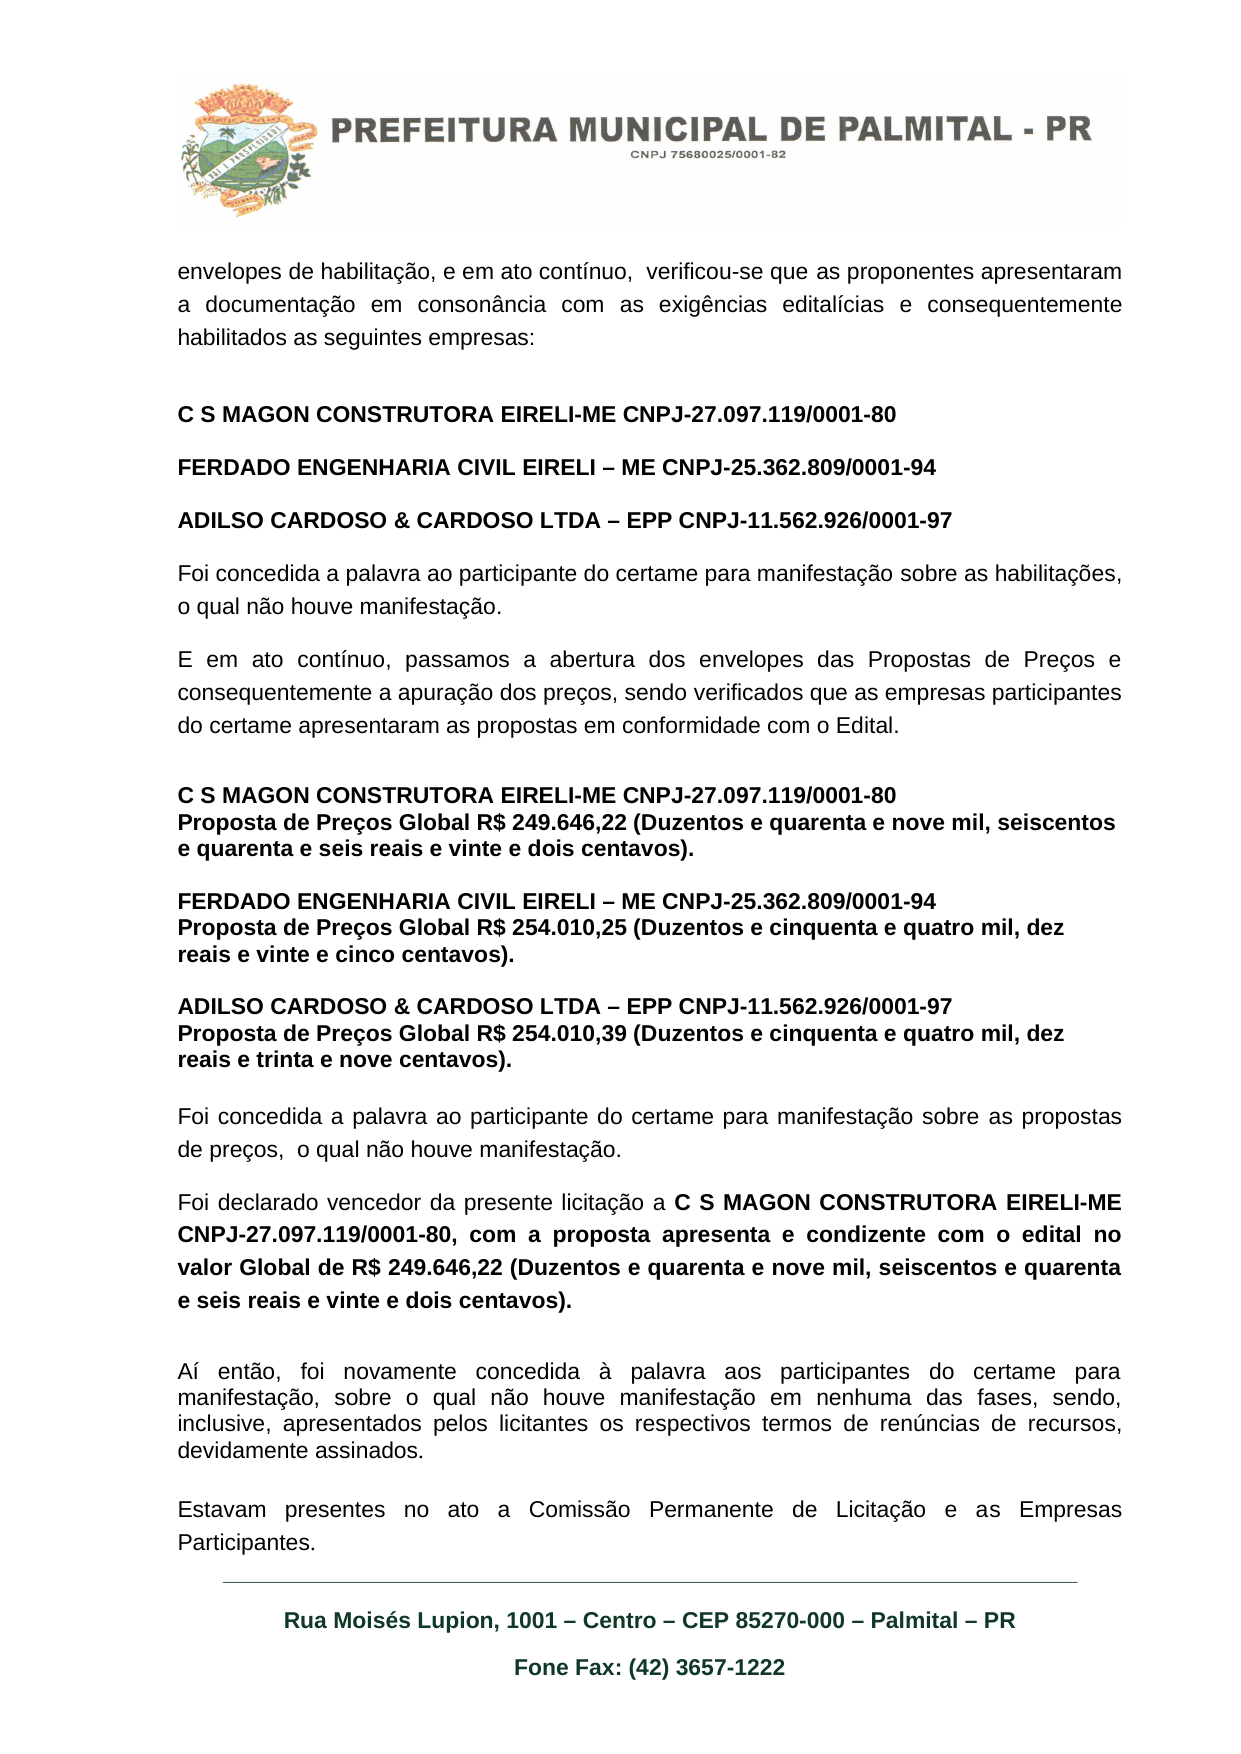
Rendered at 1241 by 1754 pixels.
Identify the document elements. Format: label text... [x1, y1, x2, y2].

text Proposta de Preços Global R$ 254.010,39 (Duzentos e cinquenta e quatro mil, dez reais e trinta e nove centavos). [177, 1019, 1122, 1072]
text FERDADO ENGENHARIA CIVIL EIRELI – ME CNPJ-25.362.809/0001-94 [177, 888, 1122, 914]
text C S MAGON CONSTRUTORA EIRELI-ME CNPJ-27.097.119/0001-80 [177, 782, 1122, 809]
text C S MAGON CONSTRUTORA EIRELI-ME CNPJ-27.097.119/0001-80 [177, 394, 1122, 427]
text FERDADO ENGENHARIA CIVIL EIRELI – ME CNPJ-25.362.809/0001-94 [177, 447, 1122, 480]
text Estavam presentes no ato a Comissão Permanente de Licitação e as Empresas Participantes. [177, 1489, 1122, 1555]
text Proposta de Preços Global R$ 249.646,22 (Duzentos e quarenta e nove mil, seiscentos e quarenta e seis reais e vinte e dois centavos). [177, 809, 1122, 861]
picture [177, 73, 1122, 227]
text Proposta de Preços Global R$ 254.010,25 (Duzentos e cinquenta e quatro mil, dez reais e vinte e cinco centavos). [177, 914, 1122, 967]
text Foi declarado vencedor da presente licitação a C S MAGON CONSTRUTORA EIRELI-ME CNPJ-27.097.119/0001-80, com a proposta apresenta e condizente com o edital no valor Global de R$ 249.646,22 (Duzentos e quarenta e nove mil, seiscentos e quarenta e seis reais e vinte e dois centavos). [177, 1182, 1122, 1313]
text Foi concedida a palavra ao participante do certame para manifestação sobre as habilitações, o qual não houve manifestação. [177, 554, 1122, 619]
text E em ato contínuo, passamos a abertura dos envelopes das Propostas de Preços e consequentemente a apuração dos preços, sendo verificados que as empresas participantes do certame apresentaram as propostas em conformidade com o Edital. [177, 640, 1122, 738]
text Aí então, foi novamente concedida à palavra aos participantes do certame para manifestação, sobre o qual não houve manifestação em nenhuma das fases, sendo, inclusive, apresentados pelos licitantes os respectivos termos de renúncias de recursos, devidamente assinados. [177, 1358, 1122, 1463]
text Foi concedida a palavra ao participante do certame para manifestação sobre as propostas de preços, o qual não houve manifestação. [177, 1096, 1122, 1162]
text ADILSO CARDOSO & CARDOSO LTDA – EPP CNPJ-11.562.926/0001-97 [177, 501, 1122, 533]
text ADILSO CARDOSO & CARDOSO LTDA – EPP CNPJ-11.562.926/0001-97 [177, 993, 1122, 1019]
